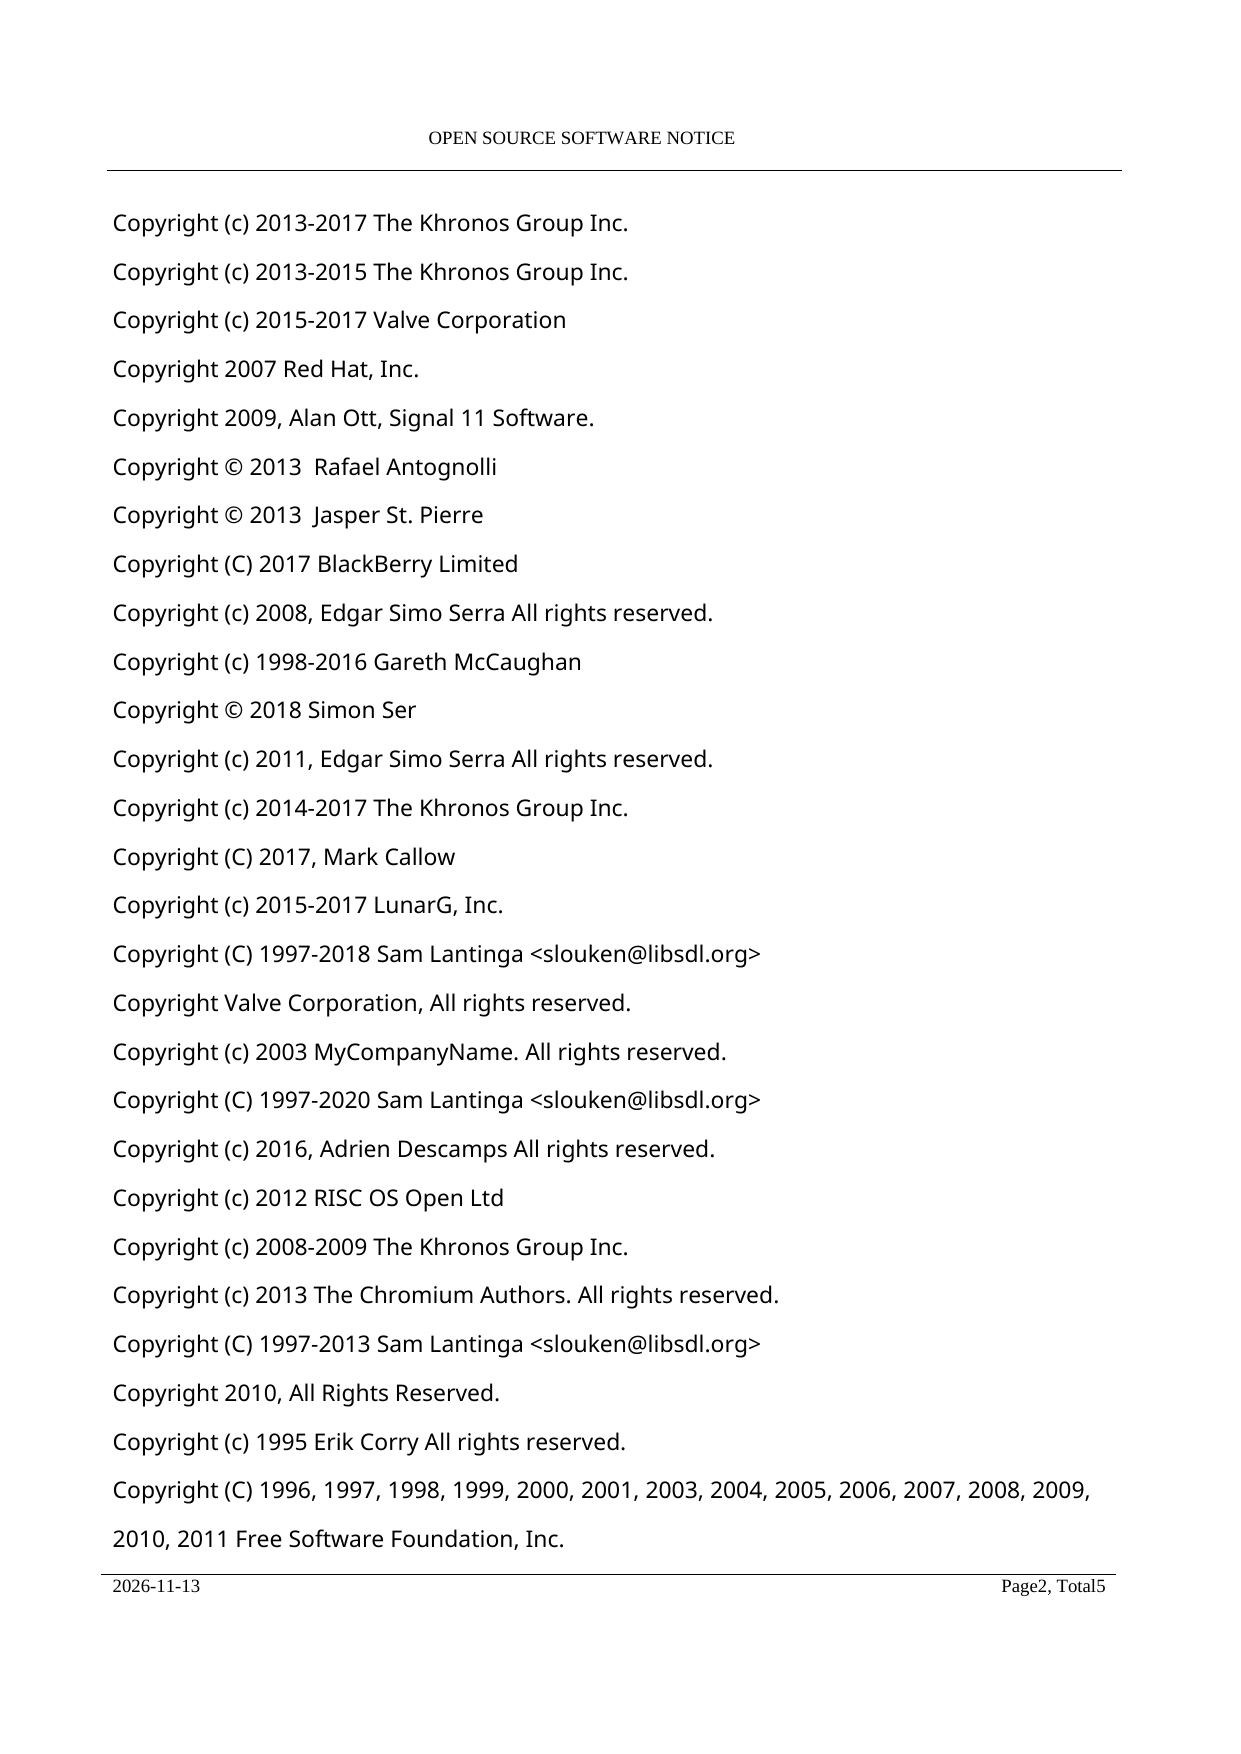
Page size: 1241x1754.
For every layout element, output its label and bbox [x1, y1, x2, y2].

text [112, 206, 1128, 1555]
